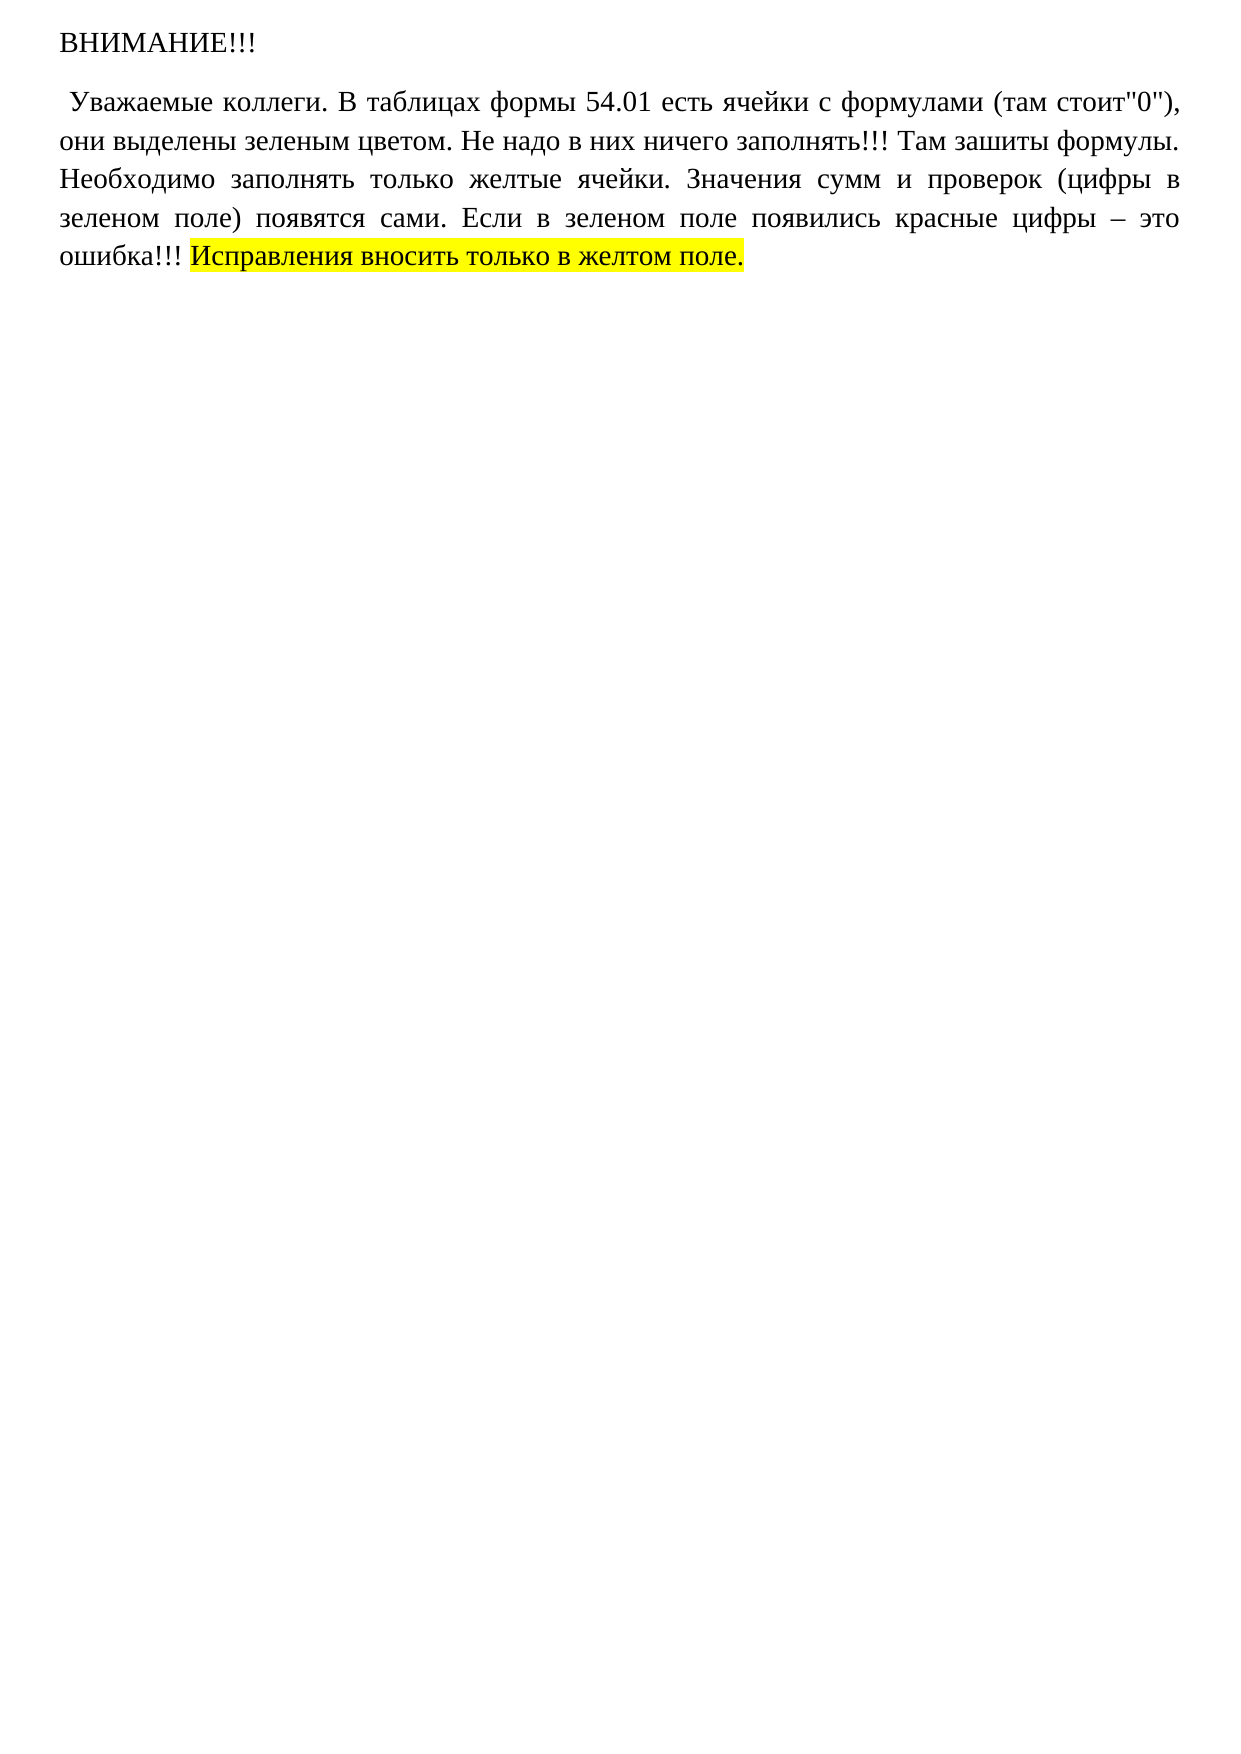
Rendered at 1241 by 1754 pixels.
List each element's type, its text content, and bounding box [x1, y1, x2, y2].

text ВНИМАНИЕ!!! [59, 25, 1181, 58]
text Уважаемые коллеги. В таблицах формы 54.01 есть ячейки с формулами (там стоит"0"), они выделены зеленым цветом. Не надо в них ничего заполнять!!! Там зашиты формулы. Необходимо заполнять только желтые ячейки. Значения сумм и проверок (цифры в зеленом поле) появятся сами. Если в зеленом поле появились красные цифры – это ошибка!!! Исправления вносить только в желтом поле. [59, 84, 1181, 272]
